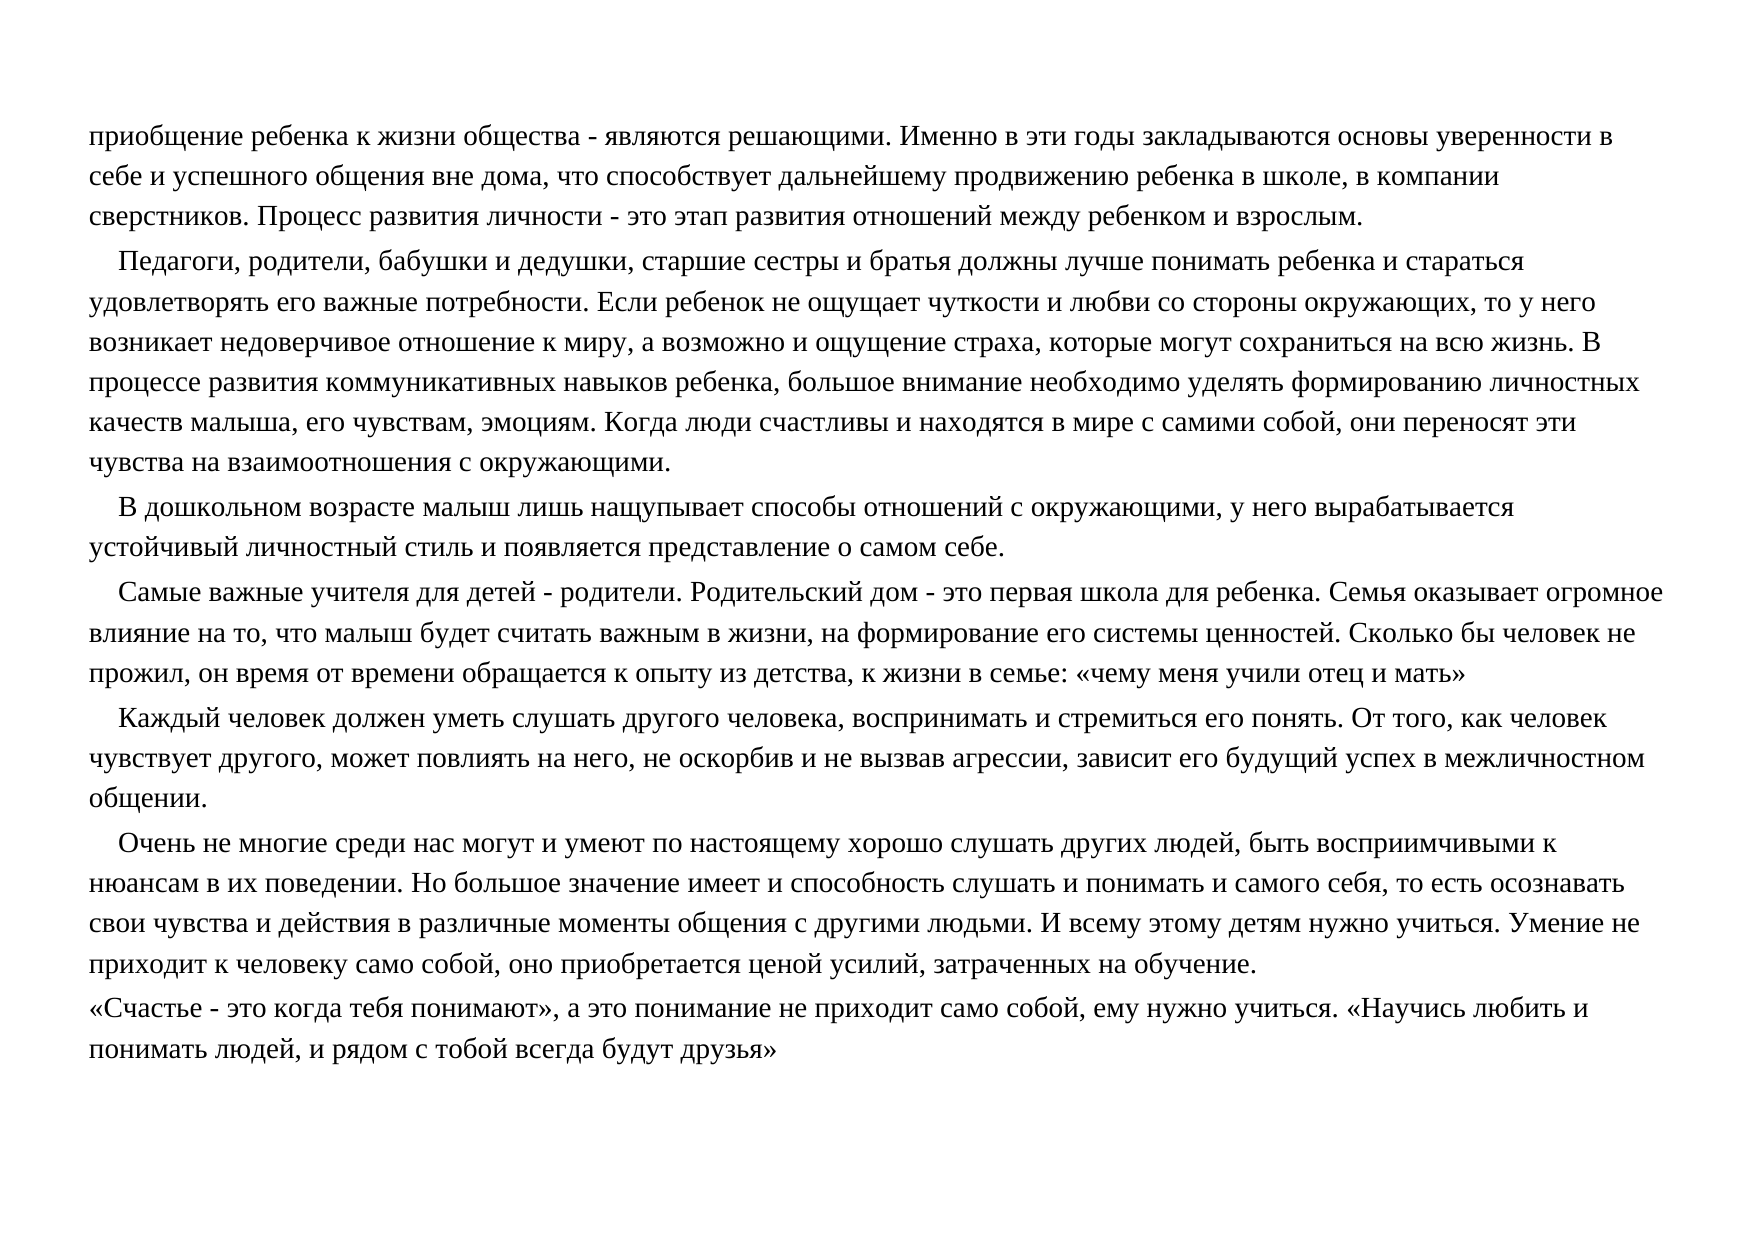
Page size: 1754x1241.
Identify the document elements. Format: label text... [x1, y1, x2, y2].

text «Счастье - это когда тебя понимают», а это понимание не приходит само собой, ему нужно учиться. «Научись любить и понимать людей, и рядом с тобой всегда будут друзья» [89, 991, 1665, 1064]
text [89, 118, 1665, 232]
text Каждый человек должен уметь слушать другого человека, воспринимать и стремиться его понять. От того, как человек чувствует другого, может повлиять на него, не оскорбив и не вызвав агрессии, зависит его будущий успех в межличностном общении. [89, 700, 1665, 814]
text Очень не многие среди нас могут и умеют по настоящему хорошо слушать других людей, быть восприимчивыми к нюансам в их поведении. Но большое значение имеет и способность слушать и понимать и самого себя, то есть осознавать свои чувства и действия в различные моменты общения с другими людьми. И всему этому детям нужно учиться. Умение не приходит к человеку само собой, оно приобретается ценой усилий, затраченных на обучение. [89, 825, 1665, 979]
text Педагоги, родители, бабушки и дедушки, старшие сестры и братья должны лучше понимать ребенка и стараться удовлетворять его важные потребности. Если ребенок не ощущает чуткости и любви со стороны окружающих, то у него возникает недоверчивое отношение к миру, а возможно и ощущение страха, которые могут сохраниться на всю жизнь. В процессе развития коммуникативных навыков ребенка, большое внимание необходимо уделять формированию личностных качеств малыша, его чувствам, эмоциям. Когда люди счастливы и находятся в мире с самими собой, они переносят эти чувства на взаимоотношения с окружающими. [89, 243, 1665, 478]
text В дошкольном возрасте малыш лишь нащупывает способы отношений с окружающими, у него вырабатывается устойчивый личностный стиль и появляется представление о самом себе. [89, 489, 1665, 563]
text Самые важные учителя для детей - родители. Родительский дом - это первая школа для ребенка. Семья оказывает огромное влияние на то, что малыш будет считать важным в жизни, на формирование его системы ценностей. Сколько бы человек не прожил, он время от времени обращается к опыту из детства, к жизни в семье: «чему меня учили отец и мать» [89, 574, 1665, 688]
